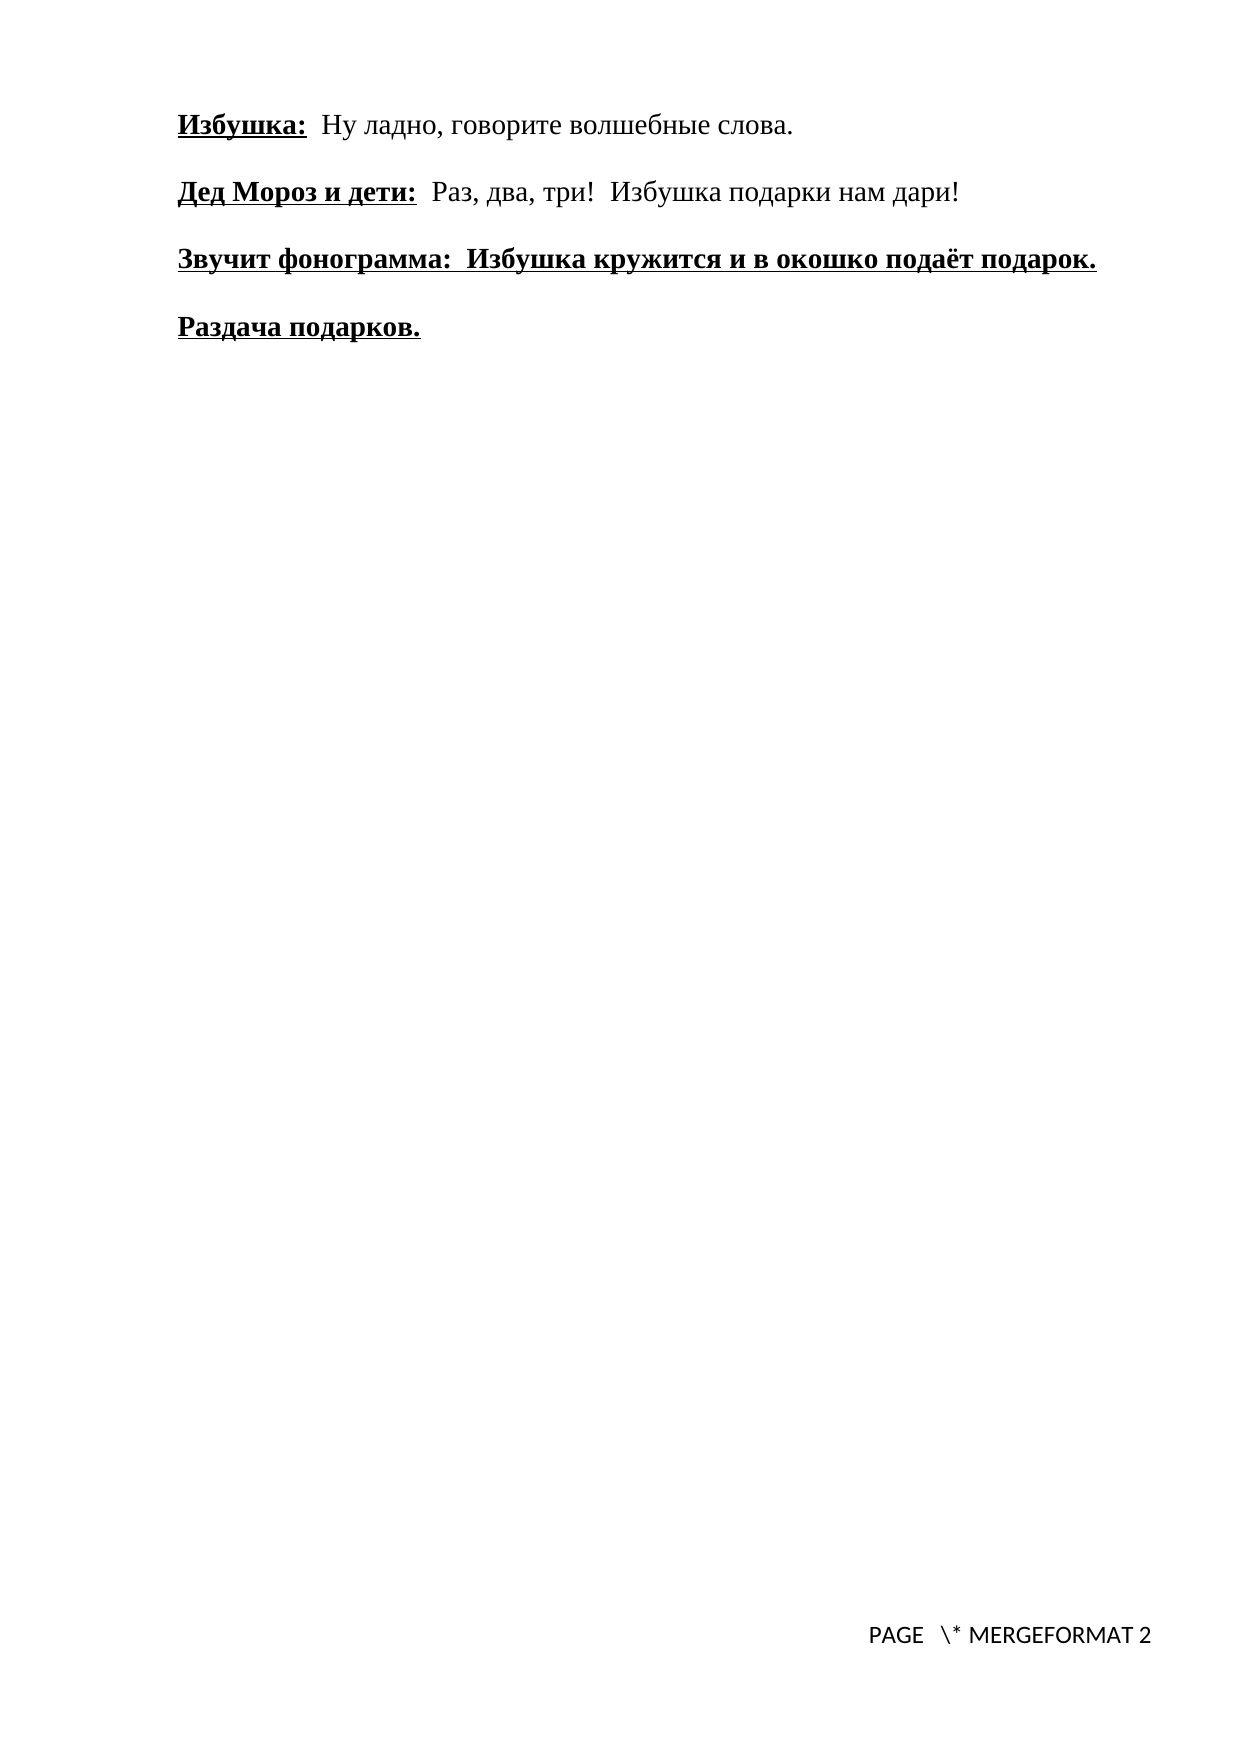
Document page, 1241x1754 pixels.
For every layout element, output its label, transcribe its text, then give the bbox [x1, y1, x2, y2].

text Звучит фонограмма: Избушка кружится и в окошко подаёт подарок. [177, 242, 1152, 275]
text Дед Мороз и дети: Раз, два, три! Избушка подарки нам дари! [177, 174, 1152, 208]
text Раздача подарков. [177, 309, 1152, 342]
text Избушка: Ну ладно, говорите волшебные слова. [177, 107, 1152, 141]
